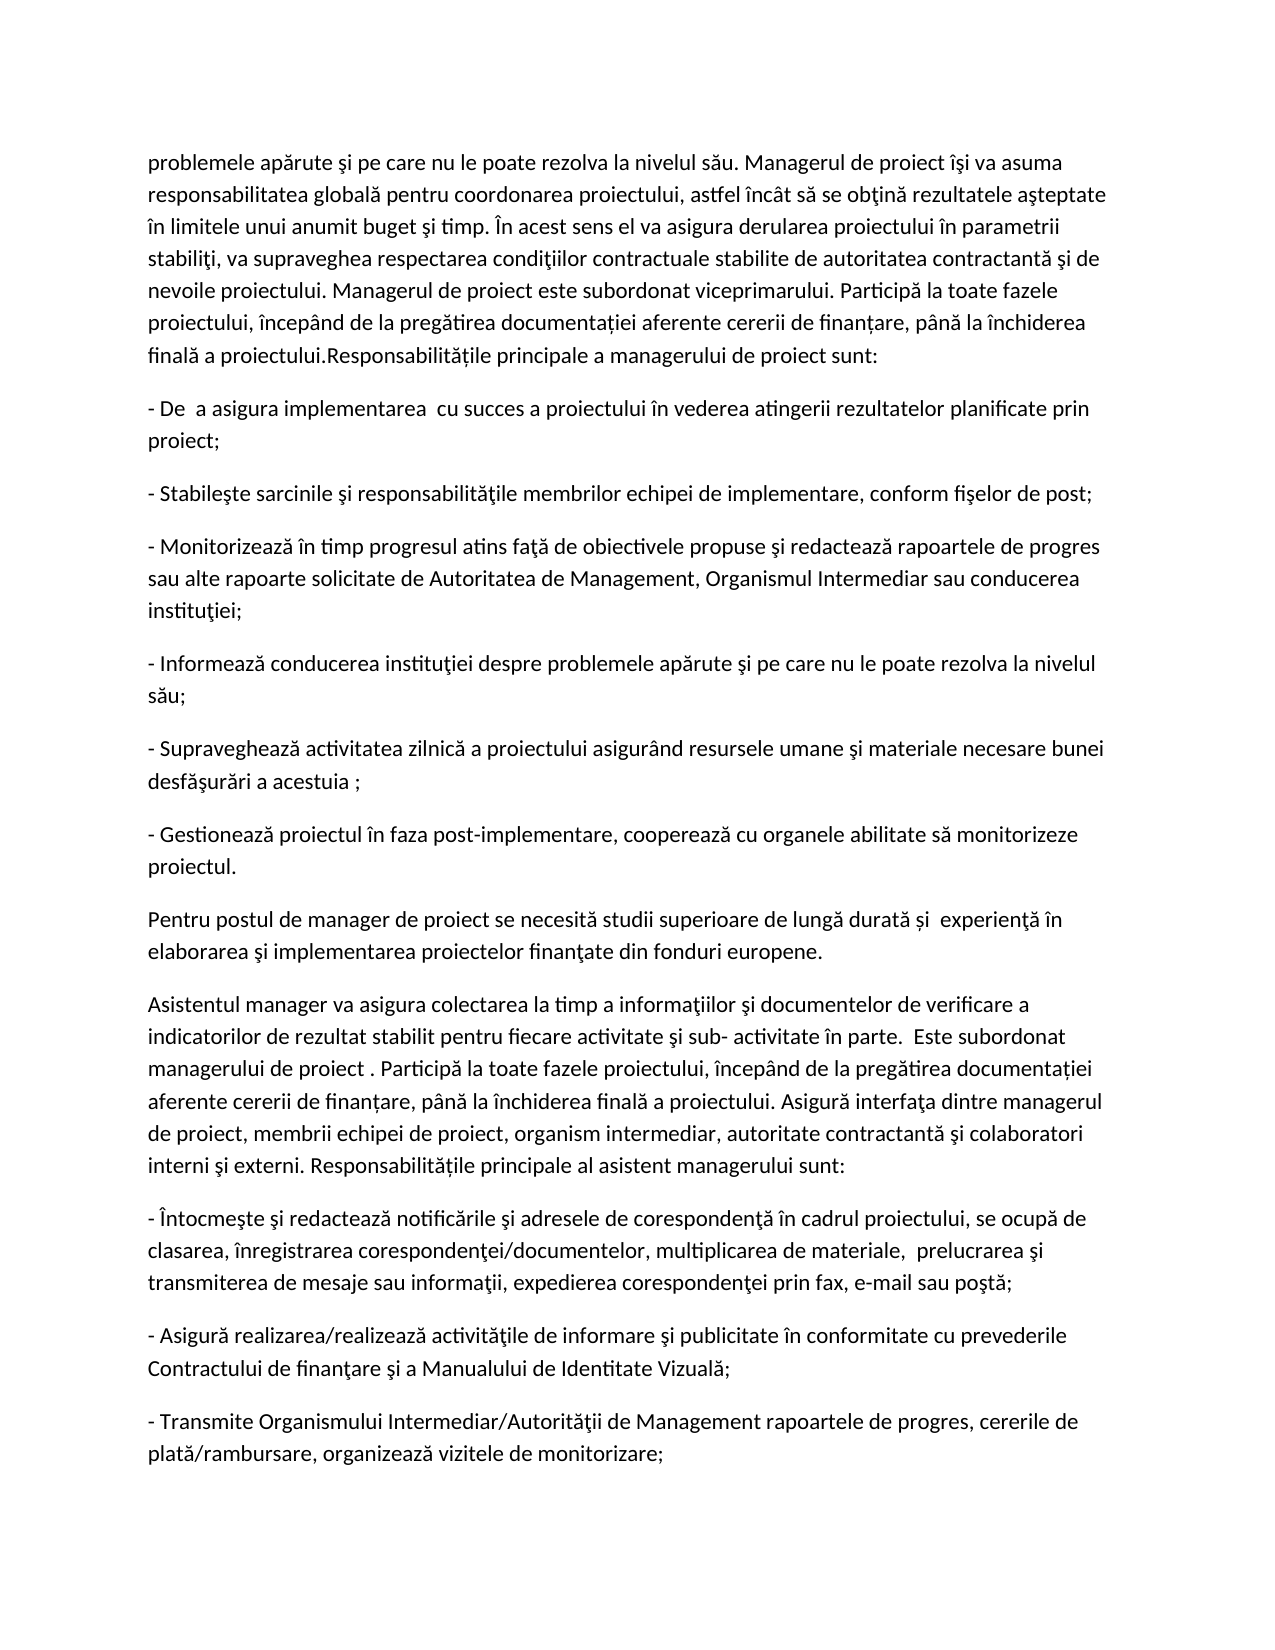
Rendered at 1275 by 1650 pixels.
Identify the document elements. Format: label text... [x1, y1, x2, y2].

text - Informează conducerea instituţiei despre problemele apărute şi pe care nu le poate rezolva la nivelul său; [148, 649, 1127, 709]
text - Asigură realizarea/realizează activităţile de informare şi publicitate în conformitate cu prevederile Contractului de finanţare şi a Manualului de Identitate Vizuală; [148, 1322, 1127, 1382]
text - De a asigura implementarea cu succes a proiectului în vederea atingerii rezultatelor planificate prin proiect; [148, 394, 1127, 454]
text - Supraveghează activitatea zilnică a proiectului asigurând resursele umane şi materiale necesare bunei desfăşurări a acestuia ; [148, 734, 1127, 795]
text Pentru postul de manager de proiect se necesită studii superioare de lungă durată și experienţă în elaborarea şi implementarea proiectelor finanţate din fonduri europene. [148, 905, 1127, 965]
text Asistentul manager va asigura colectarea la timp a informaţiilor şi documentelor de verificare a indicatorilor de rezultat stabilit pentru fiecare activitate şi sub- activitate în parte. Este subordonat managerului de proiect . Participă la toate fazele proiectului, începând de la pregătirea documentației aferente cererii de finanțare, până la închiderea finală a proiectului. Asigură interfaţa dintre managerul de proiect, membrii echipei de proiect, organism intermediar, autoritate contractantă şi colaboratori interni şi externi. Responsabilitățile principale al asistent managerului sunt: [148, 990, 1127, 1179]
text - Monitorizează în timp progresul atins faţă de obiectivele propuse şi redactează rapoartele de progres sau alte rapoarte solicitate de Autoritatea de Management, Organismul Intermediar sau conducerea instituţiei; [148, 532, 1127, 624]
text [148, 148, 1127, 369]
text - Gestionează proiectul în faza post-implementare, cooperează cu organele abilitate să monitorizeze proiectul. [148, 820, 1127, 880]
text - Stabileşte sarcinile şi responsabilităţile membrilor echipei de implementare, conform fişelor de post; [148, 479, 1127, 507]
text - Transmite Organismului Intermediar/Autorităţii de Management rapoartele de progres, cererile de plată/rambursare, organizează vizitele de monitorizare; [148, 1407, 1127, 1467]
text - Întocmeşte şi redactează notificările şi adresele de corespondenţă în cadrul proiectului, se ocupă de clasarea, înregistrarea corespondenţei/documentelor, multiplicarea de materiale, prelucrarea şi transmiterea de mesaje sau informaţii, expedierea corespondenţei prin fax, e-mail sau poştă; [148, 1204, 1127, 1297]
